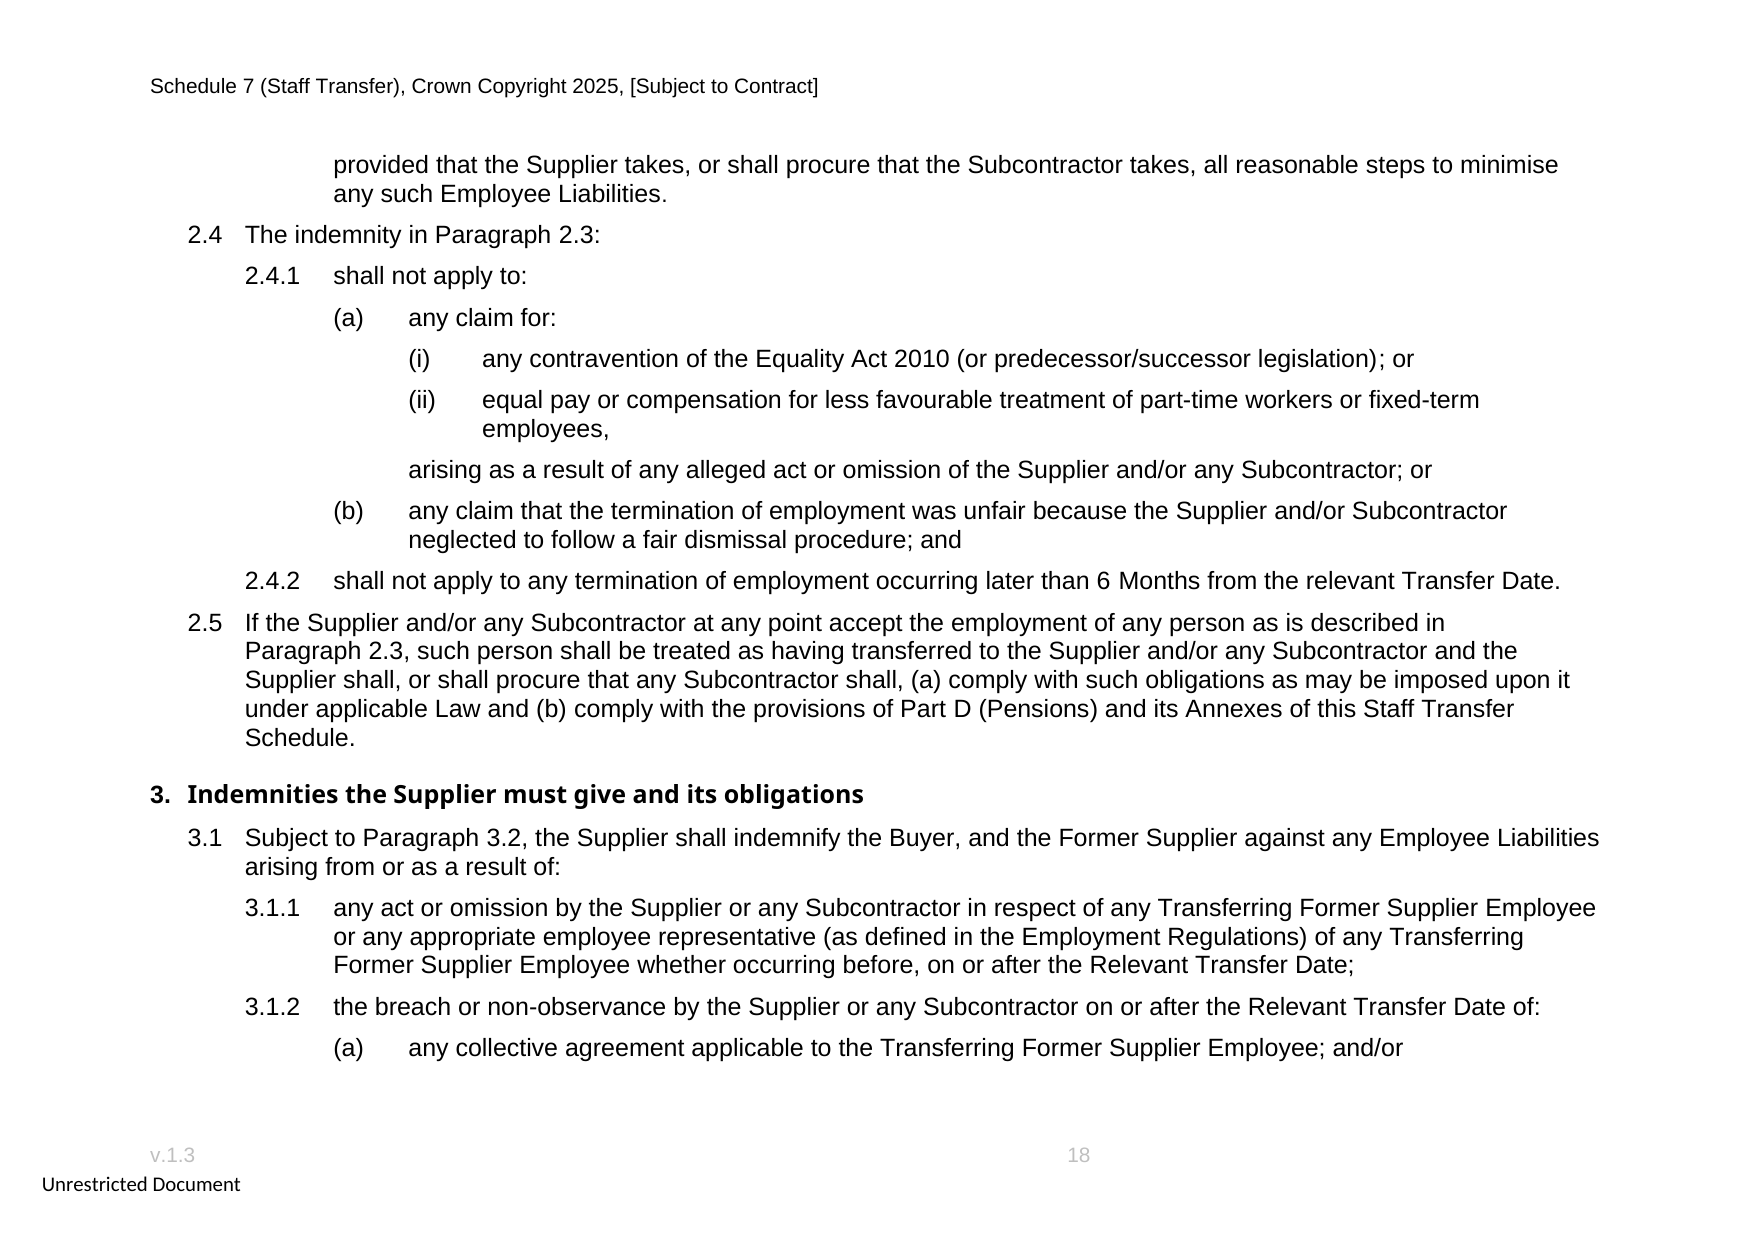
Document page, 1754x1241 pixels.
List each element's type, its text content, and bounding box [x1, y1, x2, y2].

text arising as a result of any alleged act or omission of the Supplier and/or any Subcontractor; or [408, 455, 1604, 484]
subtitle Indemnities the Supplier must give and its obligations [150, 776, 1604, 810]
text ; or [408, 344, 1604, 372]
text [333, 150, 1604, 207]
text any claim for: [333, 302, 1604, 331]
text The indemnity in Paragraph 2.3: [187, 220, 1604, 249]
text any collective agreement applicable to the Transferring Former Supplier Employee; and/or [333, 1033, 1604, 1062]
text If the Supplier and/or any Subcontractor at any point accept the employment of any person as is described in Paragraph 2.3, such person shall be treated as having transferred to the Supplier and/or any Subcontractor and the Supplier shall, or shall procure that any Subcontractor shall, (a) comply with such obligations as may be imposed upon it under applicable Law and (b) comply with the provisions of Part D (Pensions) and its Annexes of this Staff Transfer Schedule. [187, 607, 1604, 751]
text shall not apply to any termination of employment occurring later than 6 Months from the relevant Transfer Date. [244, 566, 1604, 595]
text any act or omission by the Supplier or any Subcontractor in respect of any Transferring Former Supplier Employee or any appropriate employee representative (as defined in the Employment Regulations) of any Transferring Former Supplier Employee whether occurring before, on or after the Relevant Transfer Date; [244, 893, 1604, 979]
text Subject to Paragraph 3.2, the Supplier shall indemnify the Buyer, and the Former Supplier against any Employee Liabilities arising from or as a result of: [187, 823, 1604, 880]
text the breach or non-observance by the Supplier or any Subcontractor on or after the Relevant Transfer Date of: [244, 992, 1604, 1020]
text any claim that the termination of employment was unfair because the Supplier and/or Subcontractor neglected to follow a fair dismissal procedure; and [333, 496, 1604, 554]
text shall not apply to: [244, 261, 1604, 290]
text equal pay or compensation for less favourable treatment of part-time workers or fixed-term employees, [408, 385, 1604, 442]
